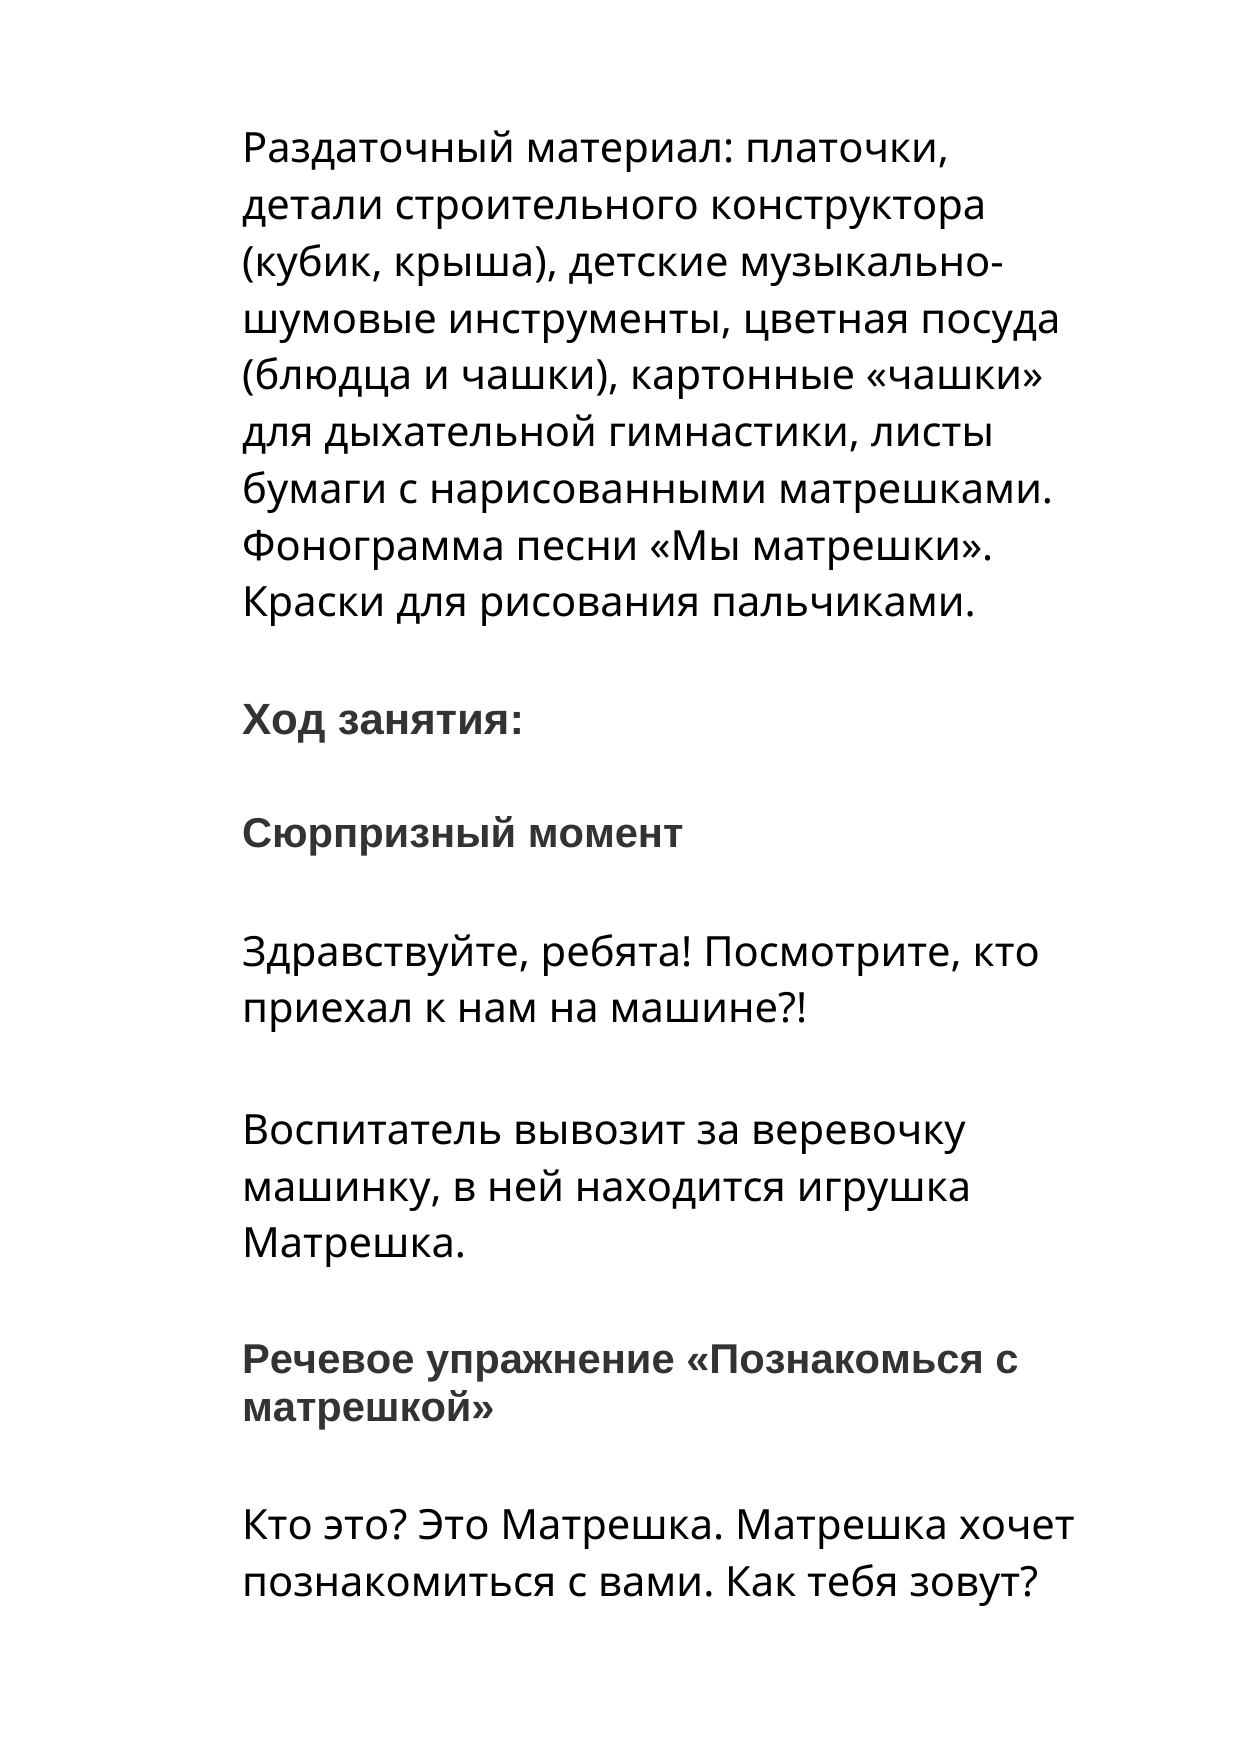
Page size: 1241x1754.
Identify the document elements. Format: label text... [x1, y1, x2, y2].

text Речевое упражнение «Познакомься с матрешкой» [242, 1334, 1087, 1430]
text Воспитатель вывозит за веревочку машинку, в ней находится игрушка Матрешка. [242, 1099, 1087, 1270]
text Сюрпризный момент [242, 809, 1087, 857]
text Здравствуйте, ребята! Посмотрите, кто приехал к нам на машине?! [242, 921, 1087, 1035]
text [242, 118, 1087, 629]
text Ход занятия: [242, 694, 1087, 744]
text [242, 1495, 1087, 1609]
